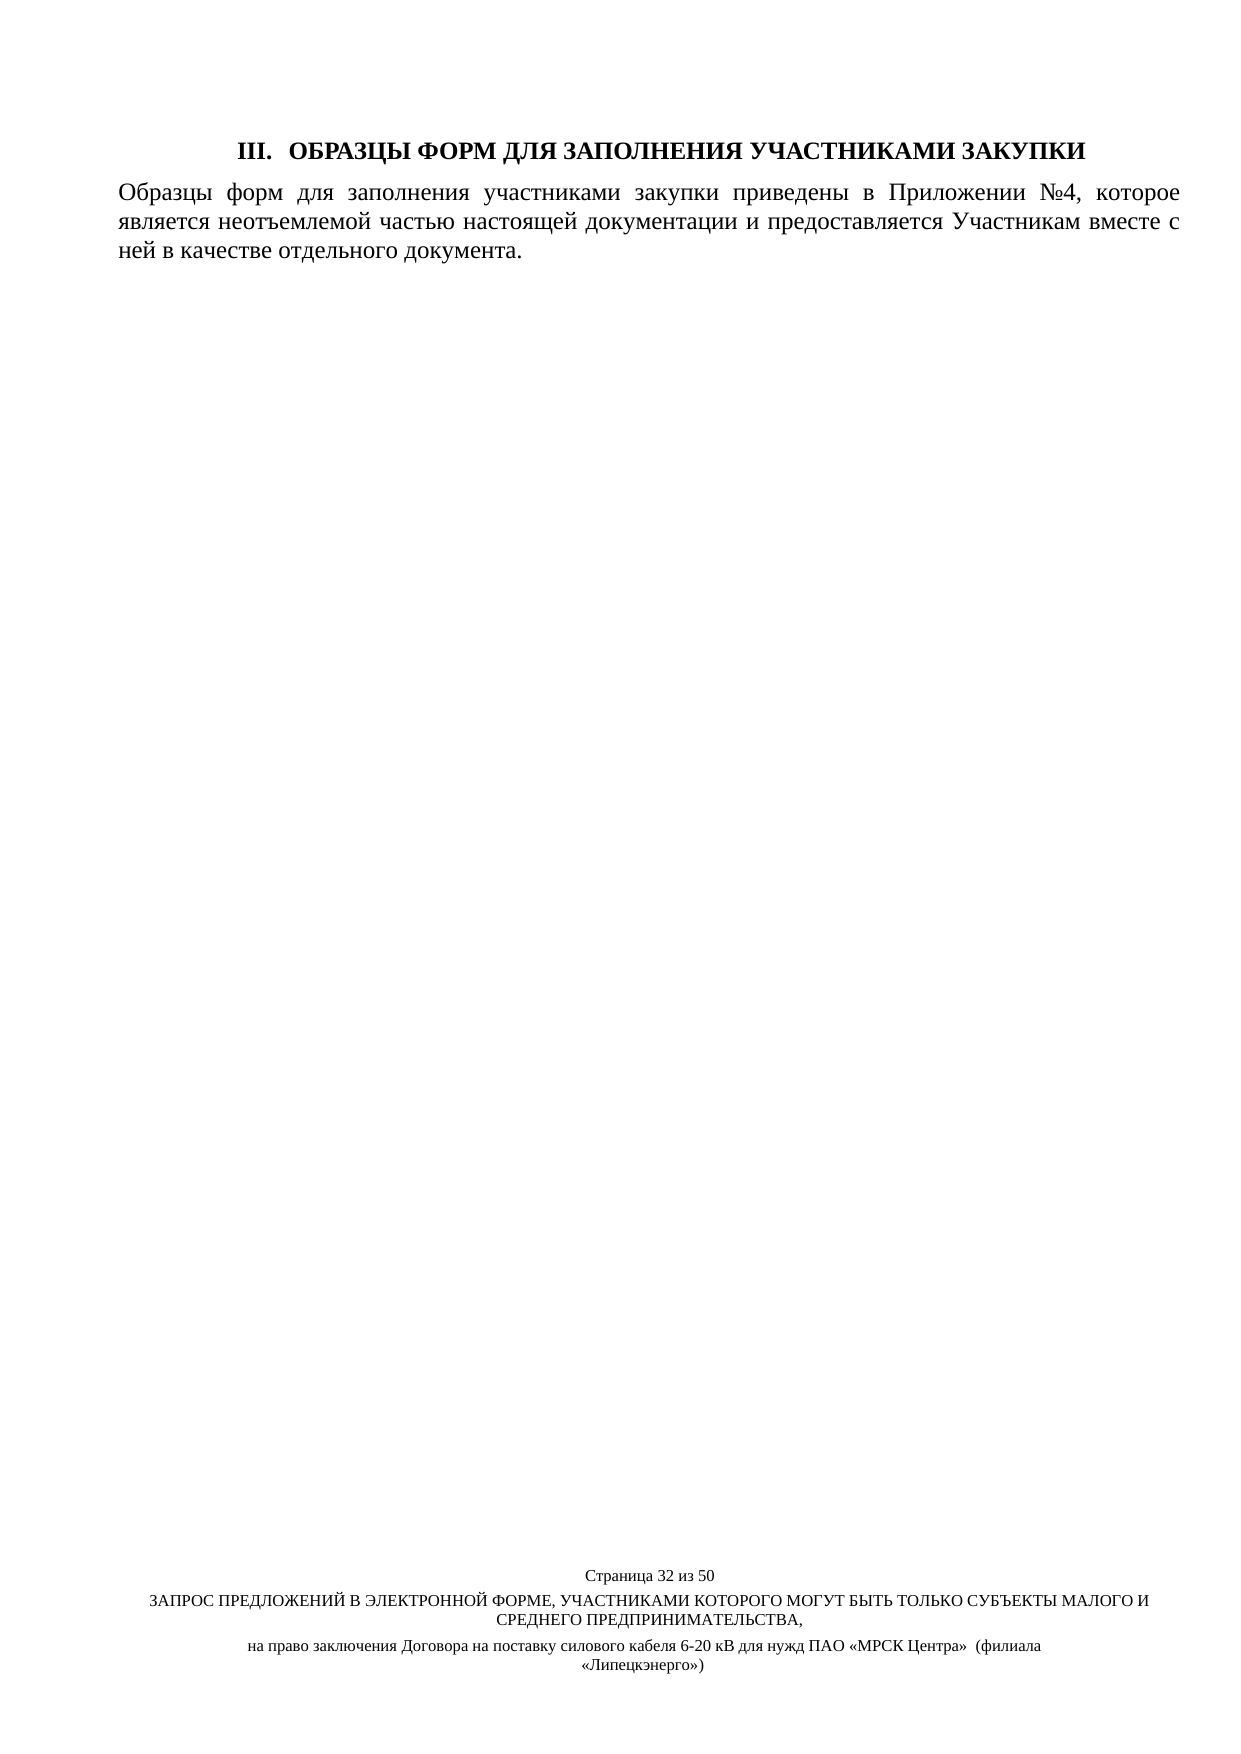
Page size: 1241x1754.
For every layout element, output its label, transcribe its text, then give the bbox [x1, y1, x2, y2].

subtitle ОБРАЗЦЫ ФОРМ ДЛЯ ЗАПОЛНЕНИЯ УЧАСТНИКАМИ ЗАКУПКИ [118, 136, 1181, 165]
subtitle Образцы форм для заполнения участниками закупки приведены в Приложении №4, которое является неотъемлемой частью настоящей документации и предоставляется Участникам вместе с ней в качестве отдельного документа. [118, 177, 1181, 264]
